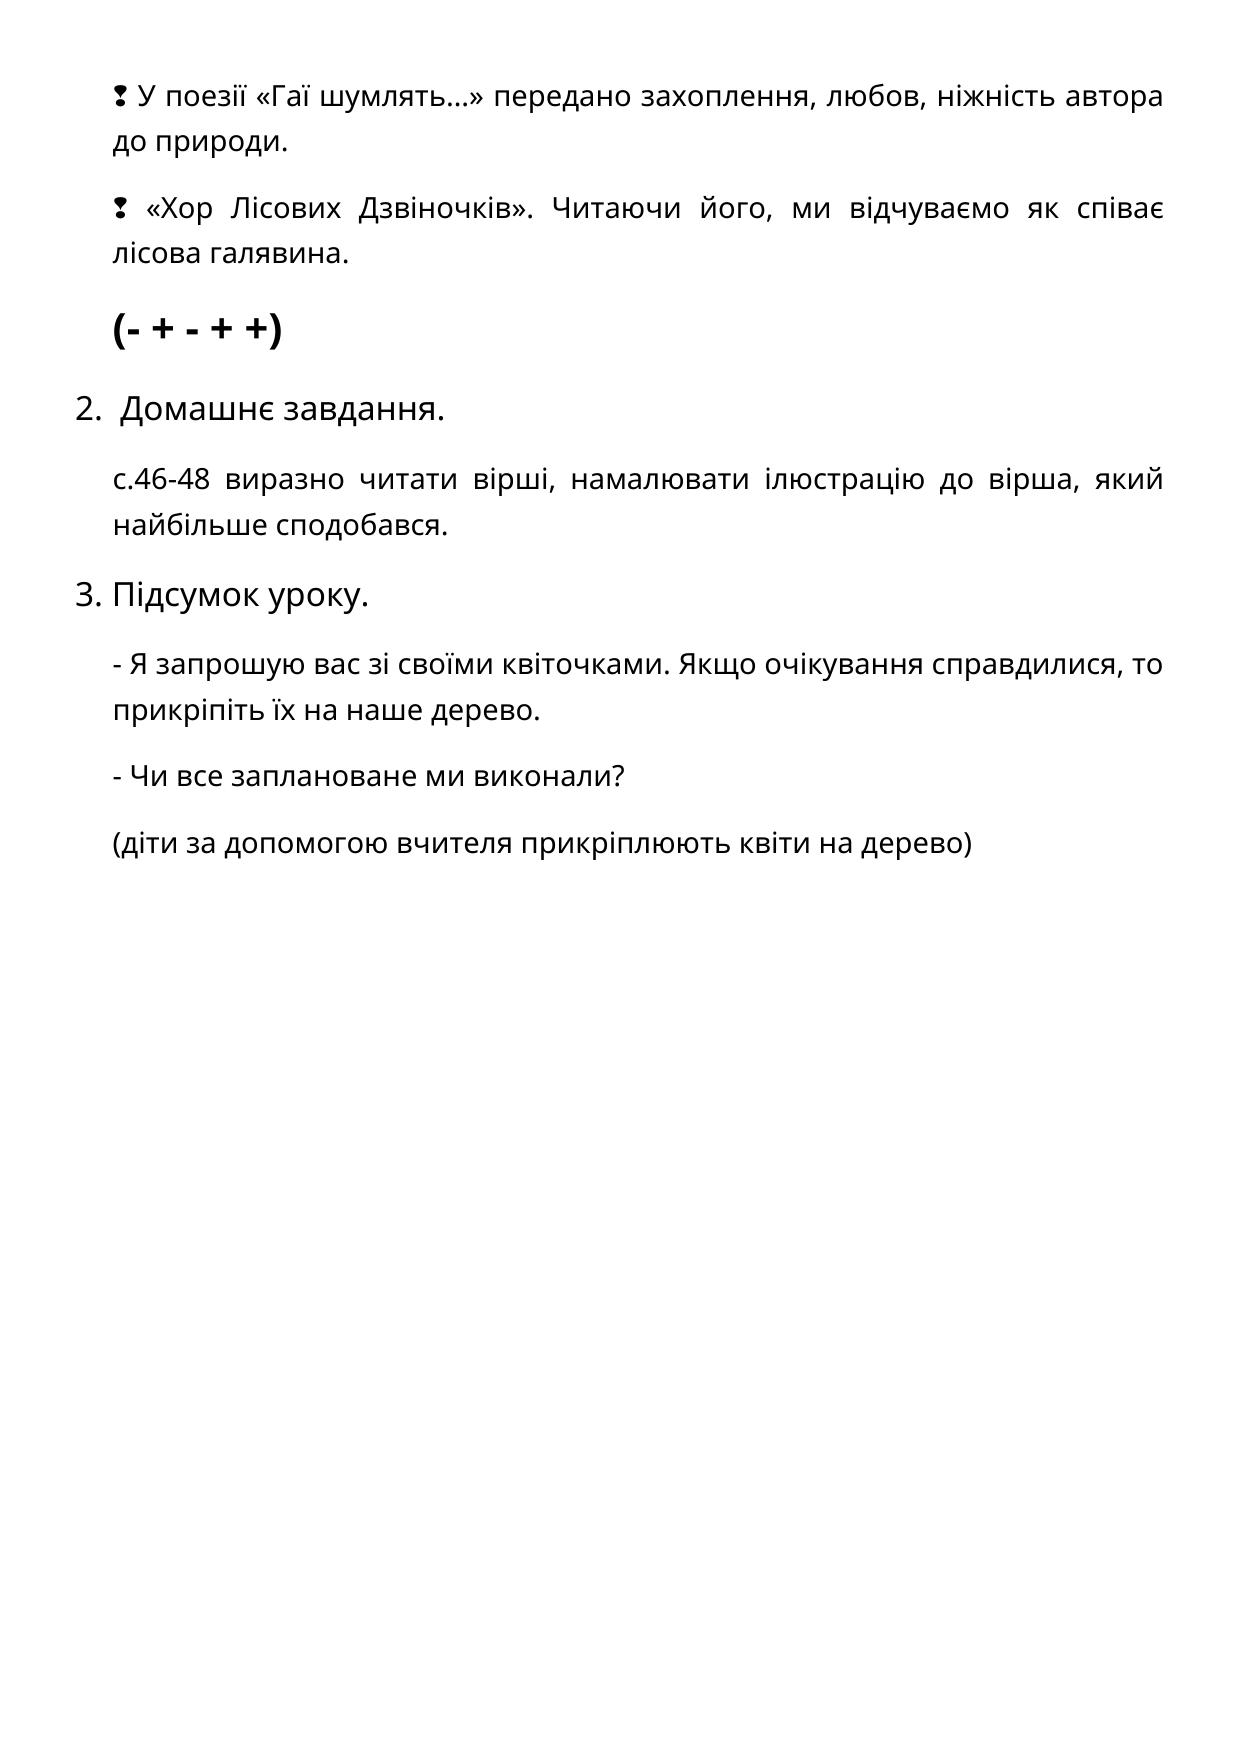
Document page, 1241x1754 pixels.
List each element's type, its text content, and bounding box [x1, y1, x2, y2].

text - Чи все заплановане ми виконали? [112, 755, 1165, 795]
text 2. Домашнє завдання. [75, 385, 1165, 431]
text У поезії «Гаї шумлять…» передано захоплення, любов, ніжність автора до природи. [112, 75, 1165, 160]
text (діти за допомогою вчителя прикріплюють квіти на дерево) [112, 822, 1165, 862]
text - Я запрошую вас зі своїми квіточками. Якщо очікування справдилися, то прикріпіть їх на наше дерево. [112, 643, 1165, 729]
text «Хор Лісових Дзвіночків». Читаючи його, ми відчуваємо як співає лісова галявина. [112, 187, 1165, 272]
text 3. Підсумок уроку. [75, 570, 1165, 616]
text (- + - + +) [112, 299, 1165, 356]
text с.46-48 виразно читати вірші, намалювати ілюстрацію до вірша, який найбільше сподобався. [112, 458, 1165, 543]
